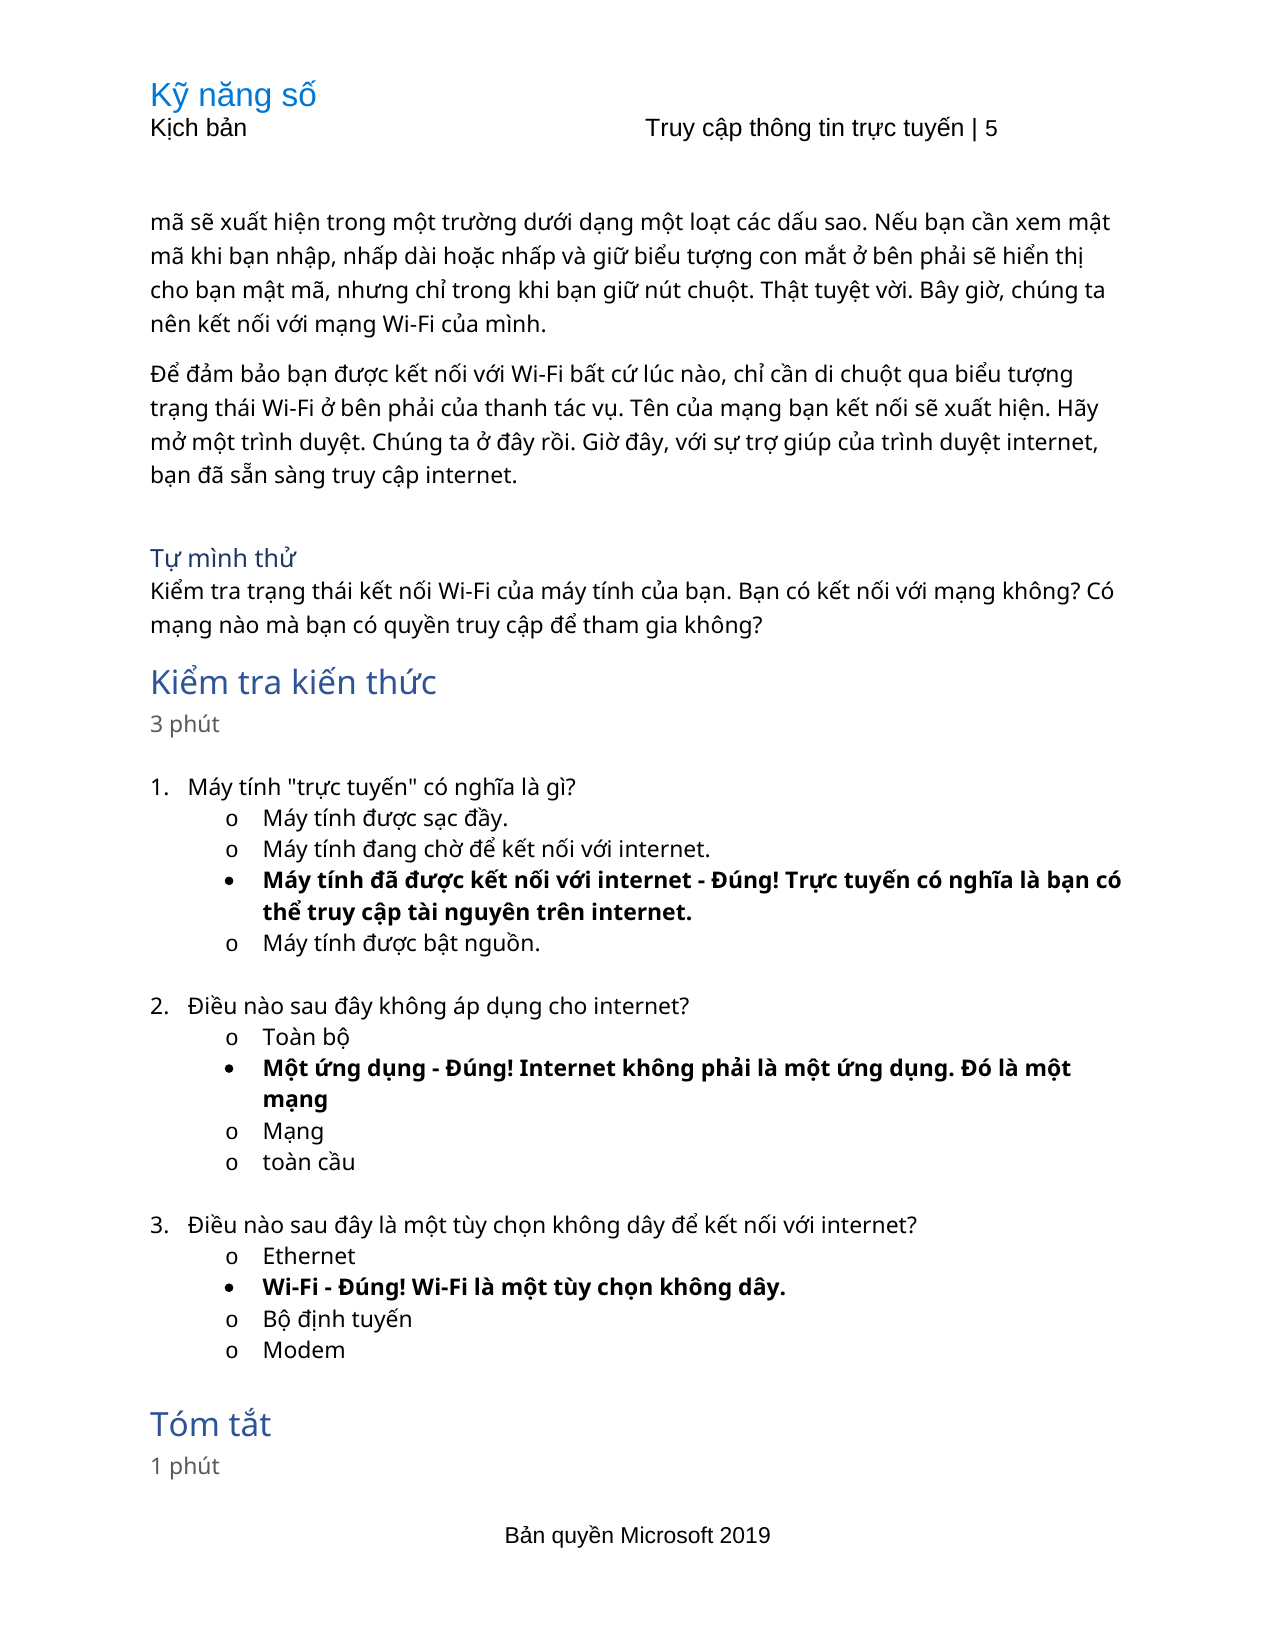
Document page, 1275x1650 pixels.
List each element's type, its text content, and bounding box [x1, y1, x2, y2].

text 3 phút [150, 708, 1125, 739]
list Máy tính được bật nguồn. [225, 927, 1125, 958]
list Ethernet [225, 1240, 1125, 1271]
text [150, 206, 1125, 339]
list Điều nào sau đây không áp dụng cho internet? [150, 989, 1125, 1021]
list Máy tính "trực tuyến" có nghĩa là gì? [150, 771, 1125, 802]
list Modem [225, 1334, 1125, 1365]
list Máy tính đang chờ để kết nối với internet. [225, 833, 1125, 864]
list Mạng [225, 1115, 1125, 1146]
list Máy tính được sạc đầy. [225, 802, 1125, 833]
list Điều nào sau đây là một tùy chọn không dây để kết nối với internet? [150, 1209, 1125, 1240]
list Máy tính đã được kết nối với internet - Đúng! Trực tuyến có nghĩa là bạn có thể truy cập tài nguyên trên internet. [225, 864, 1125, 927]
list Toàn bộ [225, 1021, 1125, 1052]
list Một ứng dụng - Đúng! Internet không phải là một ứng dụng. Đó là một mạng [225, 1052, 1125, 1115]
subtitle Kiểm tra kiến ​​thức [150, 659, 1125, 704]
list Bộ định tuyến [225, 1302, 1125, 1334]
text Để đảm bảo bạn được kết nối với Wi-Fi bất cứ lúc nào, chỉ cần di chuột qua biểu tượng trạng thái Wi-Fi ở bên phải của thanh tác vụ. Tên của mạng bạn kết nối sẽ xuất hiện. Hãy mở một trình duyệt. Chúng ta ở đây rồi. Giờ đây, với sự trợ giúp của trình duyệt internet, bạn đã sẵn sàng truy cập internet. [150, 358, 1125, 490]
subtitle Tự mình thử [150, 541, 1125, 575]
list toàn cầu [225, 1146, 1125, 1177]
text Kiểm tra trạng thái kết nối Wi-Fi của máy tính của bạn. Bạn có kết nối với mạng không? Có mạng nào mà bạn có quyền truy cập để tham gia không? [150, 575, 1125, 640]
subtitle Tóm tắt [150, 1401, 1125, 1446]
list Wi-Fi - Đúng! Wi-Fi là một tùy chọn không dây. [225, 1271, 1125, 1302]
text 1 phút [150, 1449, 1125, 1481]
